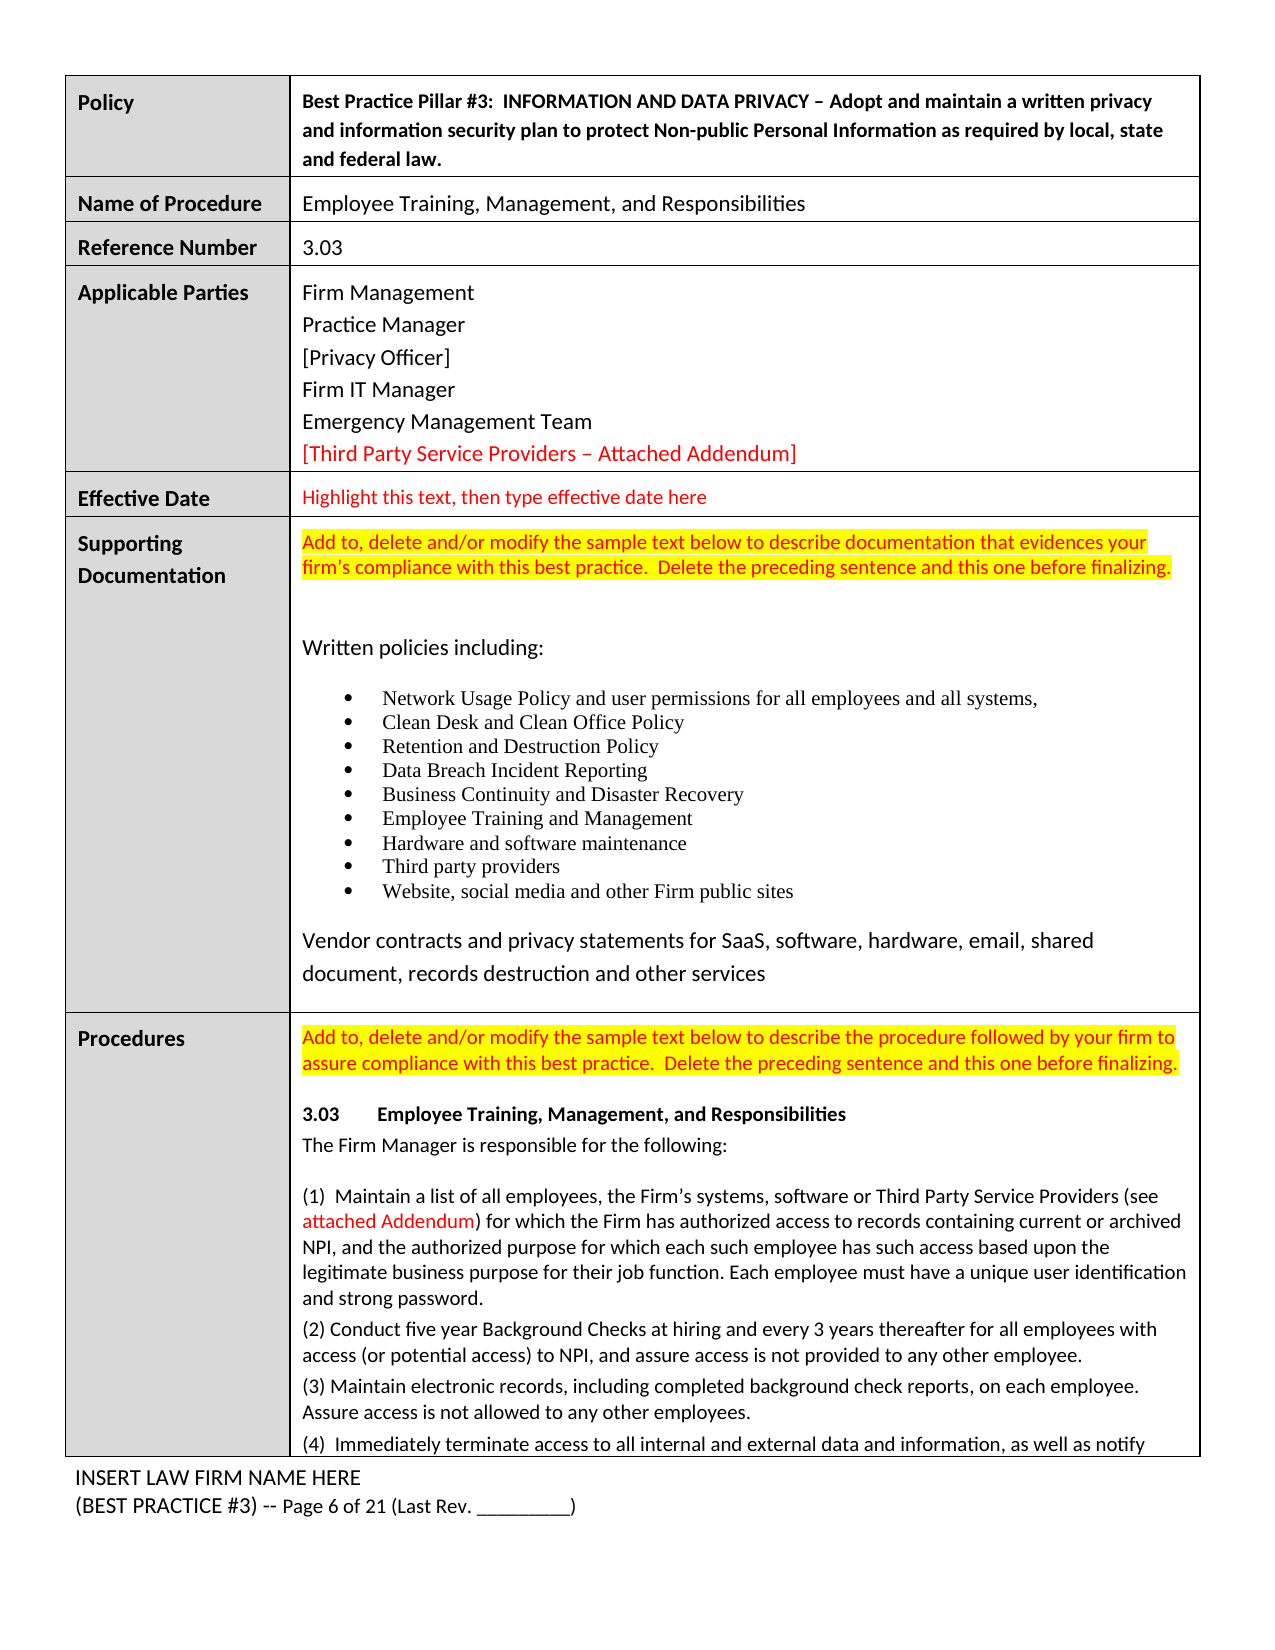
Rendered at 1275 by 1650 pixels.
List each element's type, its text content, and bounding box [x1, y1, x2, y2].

table_cell Reference Number [66, 222, 289, 265]
table_header Policy [66, 76, 289, 176]
table_cell Supporting Documentation [66, 517, 289, 1012]
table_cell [291, 1013, 1199, 1456]
table_cell 3.03 [291, 222, 1199, 265]
table_cell Firm Management Practice Manager [Privacy Officer] Firm IT Manager Emergency Management Team [Third Party Service Providers – Attached Addendum] [291, 266, 1199, 471]
table_cell Employee Training, Management, and Responsibilities [291, 177, 1199, 221]
table_cell Effective Date [66, 472, 289, 516]
table_cell Highlight this text, then type effective date here [291, 472, 1199, 516]
table_cell Name of Procedure [66, 177, 289, 221]
table_cell Add to, delete and/or modify the sample text below to describe documentation that evidences your firm’s compliance with this best practice. Delete the preceding sentence and this one before finalizing. Written policies including: Network Usage Policy and user permissions for all employees and all systems, Clean Desk and Clean Office Policy Retention and Destruction Policy Data Breach Incident Reporting Business Continuity and Disaster Recovery Employee Training and Management Hardware and software maintenance Third party providers Website, social media and other Firm public sites Vendor contracts and privacy statements for SaaS, software, hardware, email, shared document, records destruction and other services [291, 517, 1199, 1012]
table_cell Procedures [66, 1013, 289, 1456]
table_header Best Practice Pillar #3: INFORMATION AND DATA PRIVACY – Adopt and maintain a written privacy and information security plan to protect Non-public Personal Information as required by local, state and federal law. [291, 76, 1199, 176]
table_cell Applicable Parties [66, 266, 289, 471]
